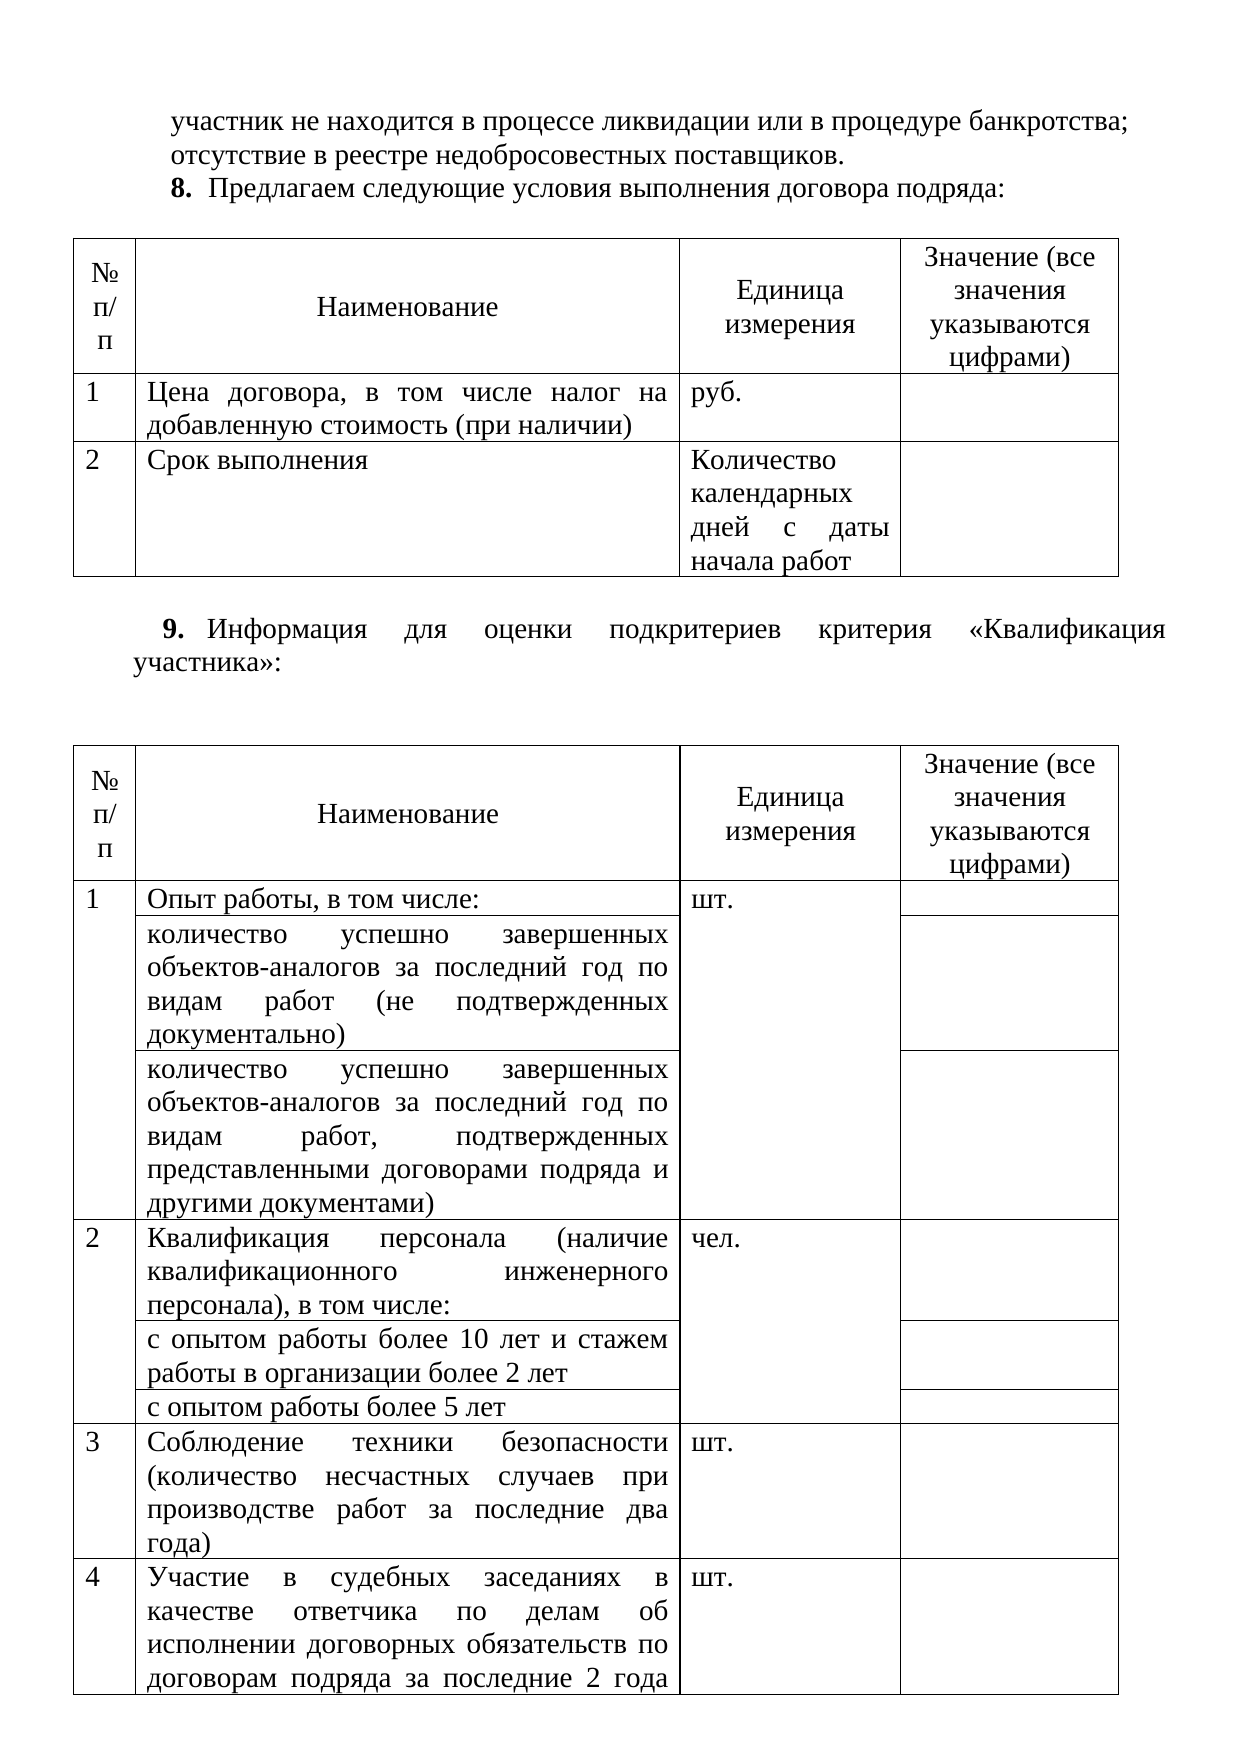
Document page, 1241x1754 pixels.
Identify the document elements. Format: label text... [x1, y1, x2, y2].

table_cell Срок выполнения [136, 442, 679, 576]
table_cell [901, 1424, 1118, 1558]
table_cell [136, 1559, 679, 1693]
table_header № п/п [74, 746, 135, 880]
table_cell шт. [681, 881, 900, 1219]
table_cell 4 [74, 1559, 135, 1693]
table_cell с опытом работы более 10 лет и стажем работы в организации более 2 лет [136, 1321, 679, 1388]
table_cell с опытом работы более 5 лет [136, 1390, 679, 1423]
table_cell шт. [681, 1559, 900, 1693]
text участник не находится в процессе ликвидации или в процедуре банкротства; [133, 103, 1167, 137]
table_cell [901, 916, 1118, 1050]
table_header Наименование [136, 746, 679, 880]
table_cell чел. [681, 1220, 900, 1423]
table_cell шт. [681, 1424, 900, 1558]
table_cell Соблюдение техники безопасности (количество несчастных случаев при производстве работ за последние два года) [136, 1424, 679, 1558]
table_cell количество успешно завершенных объектов-аналогов за последний год по видам работ, подтвержденных представленными договорами подряда и другими документами) [136, 1051, 679, 1219]
table_cell Количество календарных дней с даты начала работ [680, 442, 900, 576]
list Предлагаем следующие условия выполнения договора подряда: [170, 171, 1167, 204]
table_cell [901, 881, 1118, 915]
table_cell Цена договора, в том числе налог на добавленную стоимость (при наличии) [136, 374, 679, 441]
table_cell количество успешно завершенных объектов-аналогов за последний год по видам работ (не подтвержденных документально) [136, 916, 679, 1050]
table_cell 2 [74, 1220, 135, 1423]
table_header Единица измерения [680, 239, 900, 373]
text отсутствие в реестре недобросовестных поставщиков. [133, 137, 1167, 171]
list Информация для оценки подкритериев критерия «Квалификация участника»: [133, 611, 1167, 678]
table_cell [901, 1051, 1118, 1219]
table_cell 3 [74, 1424, 135, 1558]
table_cell [901, 442, 1118, 576]
table_cell [901, 374, 1118, 441]
table_header № п/п [74, 239, 135, 373]
table_cell 1 [74, 374, 135, 441]
table_cell [901, 1390, 1118, 1423]
table_cell руб. [680, 374, 900, 441]
table_header Единица измерения [681, 746, 900, 880]
table_header Наименование [136, 239, 679, 373]
table_cell [901, 1559, 1118, 1693]
table_cell 2 [74, 442, 135, 576]
table_header Значение (все значения указываются цифрами) [901, 239, 1118, 373]
table_cell Квалификация персонала (наличие квалификационного инженерного персонала), в том числе: [136, 1220, 679, 1320]
table_cell [901, 1220, 1118, 1320]
table_cell [901, 1321, 1118, 1388]
table_cell 1 [74, 881, 135, 1219]
table_cell Опыт работы, в том числе: [136, 881, 679, 915]
table_header Значение (все значения указываются цифрами) [901, 746, 1118, 880]
